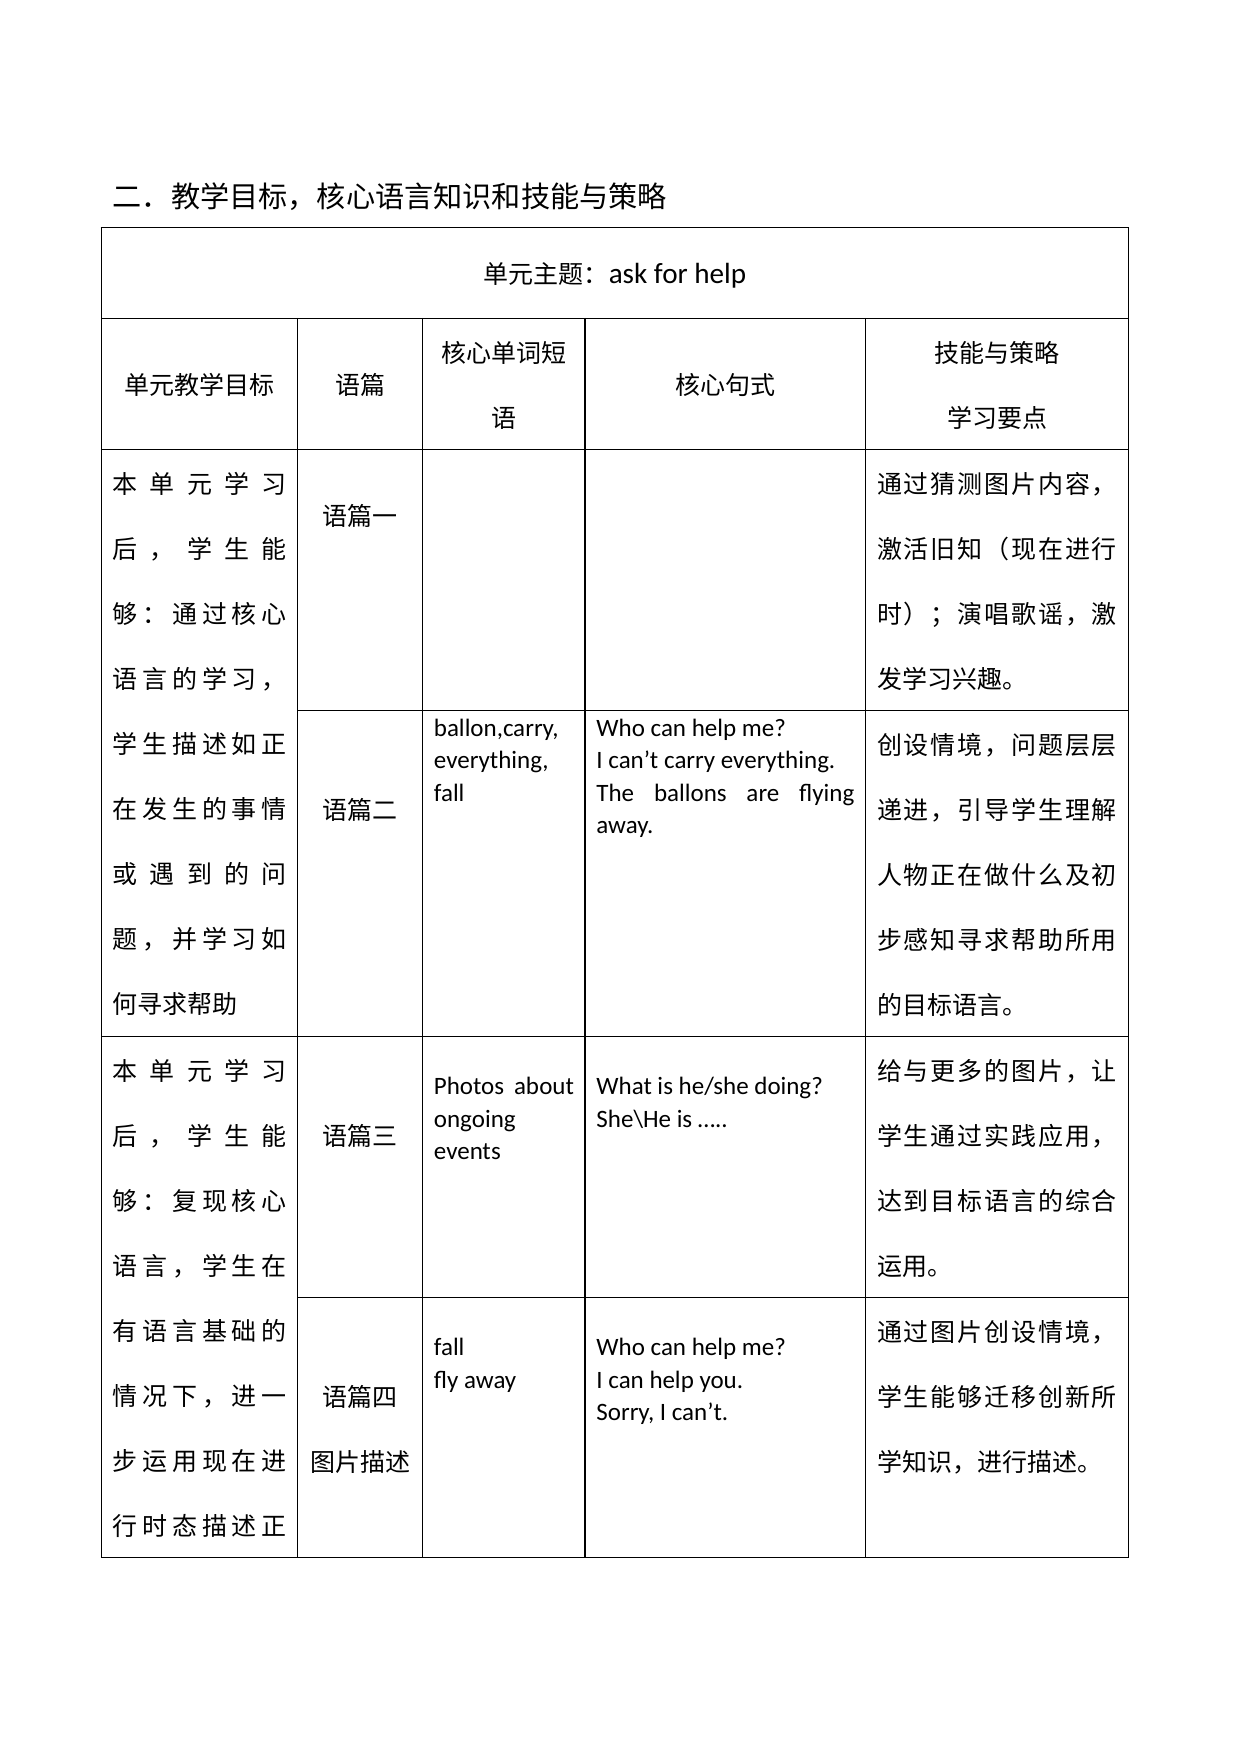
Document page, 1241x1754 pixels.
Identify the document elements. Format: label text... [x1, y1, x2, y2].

table_cell 核心单词短语 [423, 319, 584, 449]
table_cell 本单元学习后，学生能够：复现核心语言，学生在有语言基础的情况下，进一步运用现在进行时态描述正在发生的事情或困难，并学会如何寻求帮助。 [102, 1037, 297, 1557]
table_cell 语篇一 [298, 450, 422, 710]
table_cell 给与更多的图片，让学生通过实践应用，达到目标语言的综合运用。 [866, 1037, 1128, 1297]
table_cell 语篇 [298, 319, 422, 449]
table_cell What is he/she doing? She\He is ….. [586, 1037, 865, 1297]
table_cell 语篇三 [298, 1037, 422, 1297]
table_cell 通过猜测图片内容，激活旧知（现在进行时）；演唱歌谣，激发学习兴趣。 [866, 450, 1128, 710]
table_header 单元主题：ask for help [102, 228, 1128, 318]
table_cell Photos about ongoing events [423, 1037, 584, 1297]
table_cell [586, 450, 865, 710]
table_cell 核心句式 [586, 319, 865, 449]
table_cell fall fly away [423, 1298, 584, 1557]
table_cell 创设情境，问题层层递进，引导学生理解人物正在做什么及初步感知寻求帮助所用的目标语言。 [866, 711, 1128, 1036]
table_cell 技能与策略 学习要点 [866, 319, 1128, 449]
table_cell ballon,carry, everything, fall [423, 711, 584, 1036]
table_cell 本单元学习后，学生能够：通过核心语言的学习，学生描述如正在发生的事情或遇到的问题，并学习如何寻求帮助 [102, 450, 297, 1036]
text 二．教学目标，核心语言知识和技能与策略 [112, 162, 1128, 227]
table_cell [586, 1298, 865, 1557]
table_cell Who can help me? I can’t carry everything. The ballons are flying away. [586, 711, 865, 1036]
table_cell 语篇二 [298, 711, 422, 1036]
table_cell [423, 450, 584, 710]
table_cell 语篇四 图片描述 [298, 1298, 422, 1557]
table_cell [866, 1298, 1128, 1557]
table_cell 单元教学目标 [102, 319, 297, 449]
